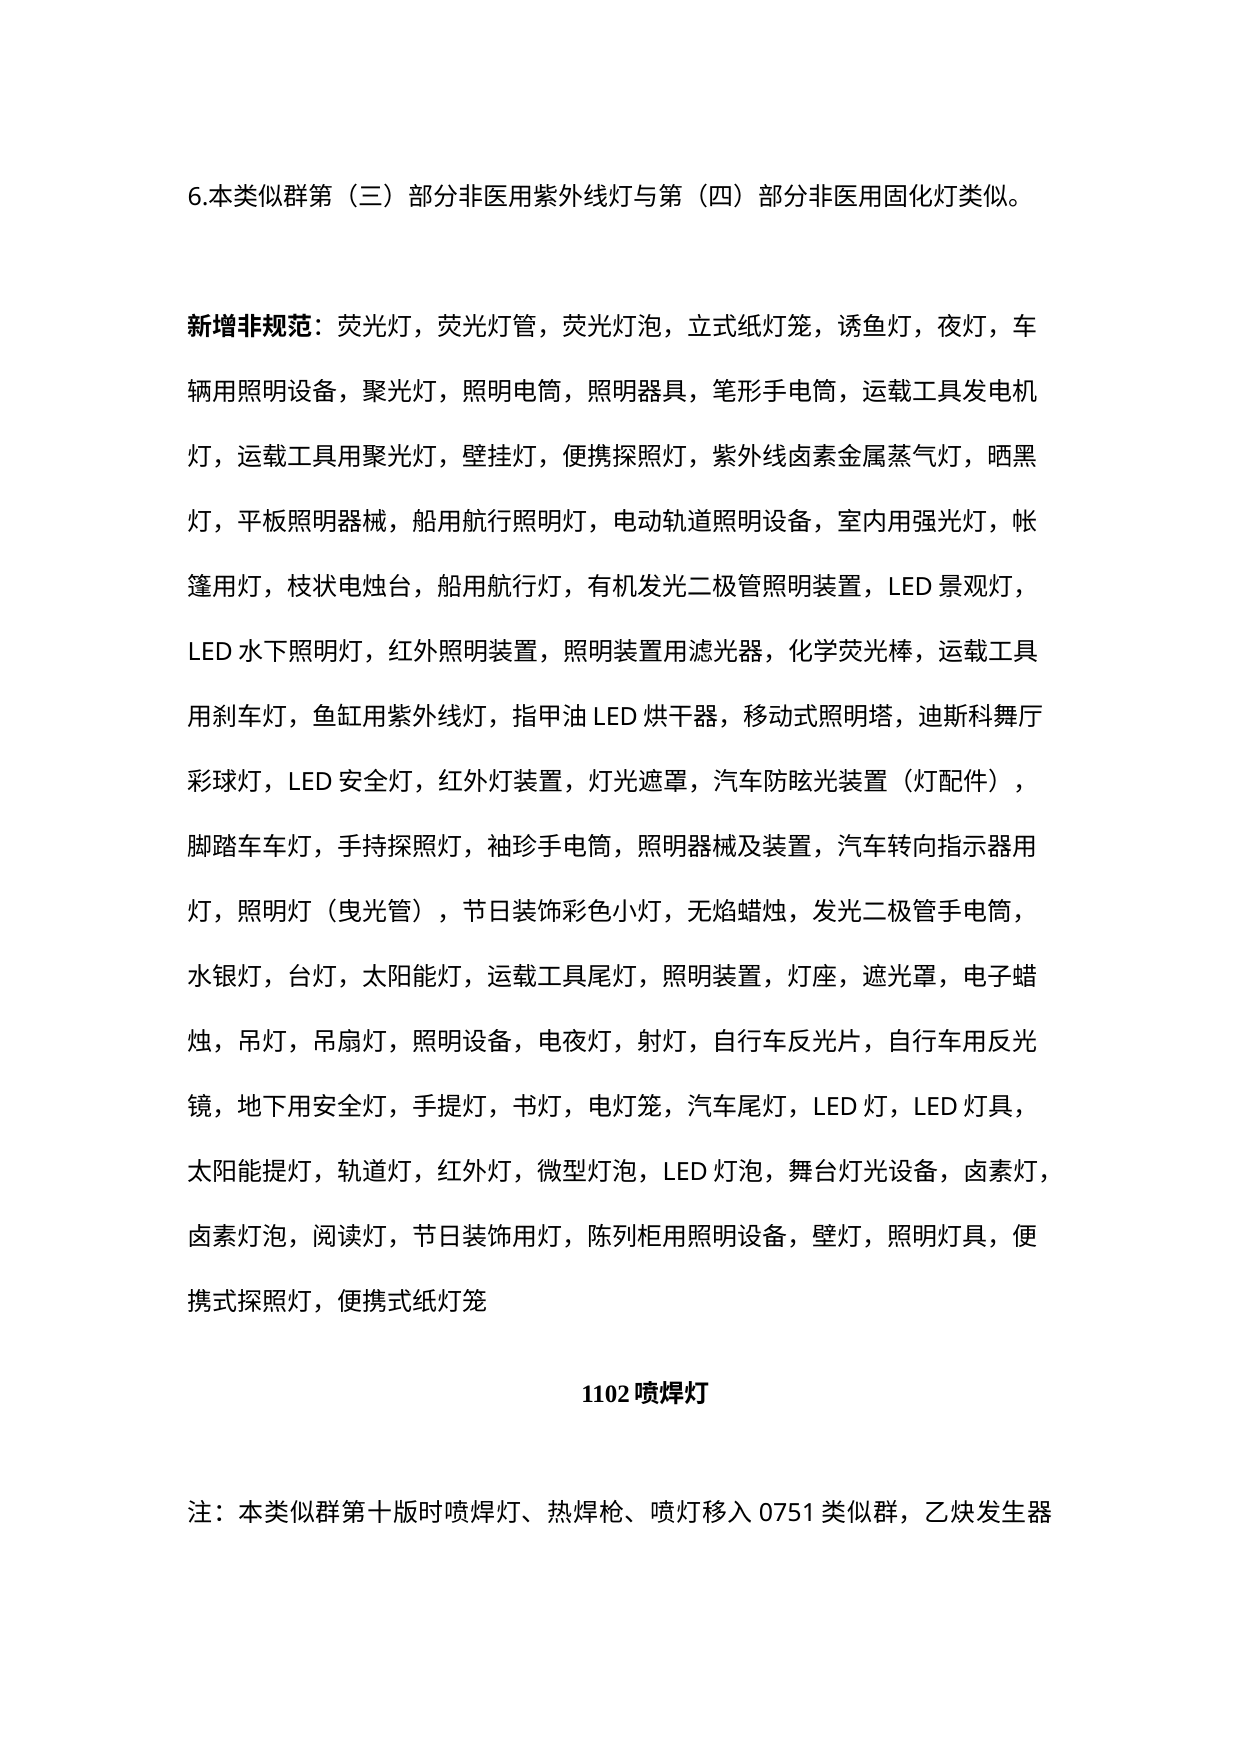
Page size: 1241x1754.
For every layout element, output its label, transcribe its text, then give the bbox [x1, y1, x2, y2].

subtitle 1102喷焊灯 [187, 1359, 1053, 1424]
text 新增非规范：荧光灯，荧光灯管，荧光灯泡，立式纸灯笼，诱鱼灯，夜灯，车辆用照明设备，聚光灯，照明电筒，照明器具，笔形手电筒，运载工具发电机灯，运载工具用聚光灯，壁挂灯，便携探照灯，紫外线卤素金属蒸气灯，晒黑灯，平板照明器械，船用航行照明灯，电动轨道照明设备，室内用强光灯，帐篷用灯，枝状电烛台，船用航行灯，有机发光二极管照明装置，LED景观灯，LED水下照明灯，红外照明装置，照明装置用滤光器，化学荧光棒，运载工具用刹车灯，鱼缸用紫外线灯，指甲油LED烘干器，移动式照明塔，迪斯科舞厅彩球灯，LED安全灯，红外灯装置，灯光遮罩，汽车防眩光装置（灯配件），脚踏车车灯，手持探照灯，袖珍手电筒，照明器械及装置，汽车转向指示器用灯，照明灯（曳光管），节日装饰彩色小灯，无焰蜡烛，发光二极管手电筒，水银灯，台灯，太阳能灯，运载工具尾灯，照明装置，灯座，遮光罩，电子蜡烛，吊灯，吊扇灯，照明设备，电夜灯，射灯，自行车反光片，自行车用反光镜，地下用安全灯，手提灯，书灯，电灯笼，汽车尾灯，LED灯，LED灯具，太阳能提灯，轨道灯，红外灯，微型灯泡，LED灯泡，舞台灯光设备，卤素灯，卤素灯泡，阅读灯，节日装饰用灯，陈列柜用照明设备，壁灯，照明灯具，便携式探照灯，便携式纸灯笼 [187, 292, 1053, 1332]
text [137, 1478, 1053, 1543]
text 6.本类似群第（三）部分非医用紫外线灯与第（四）部分非医用固化灯类似。 [187, 162, 1053, 227]
